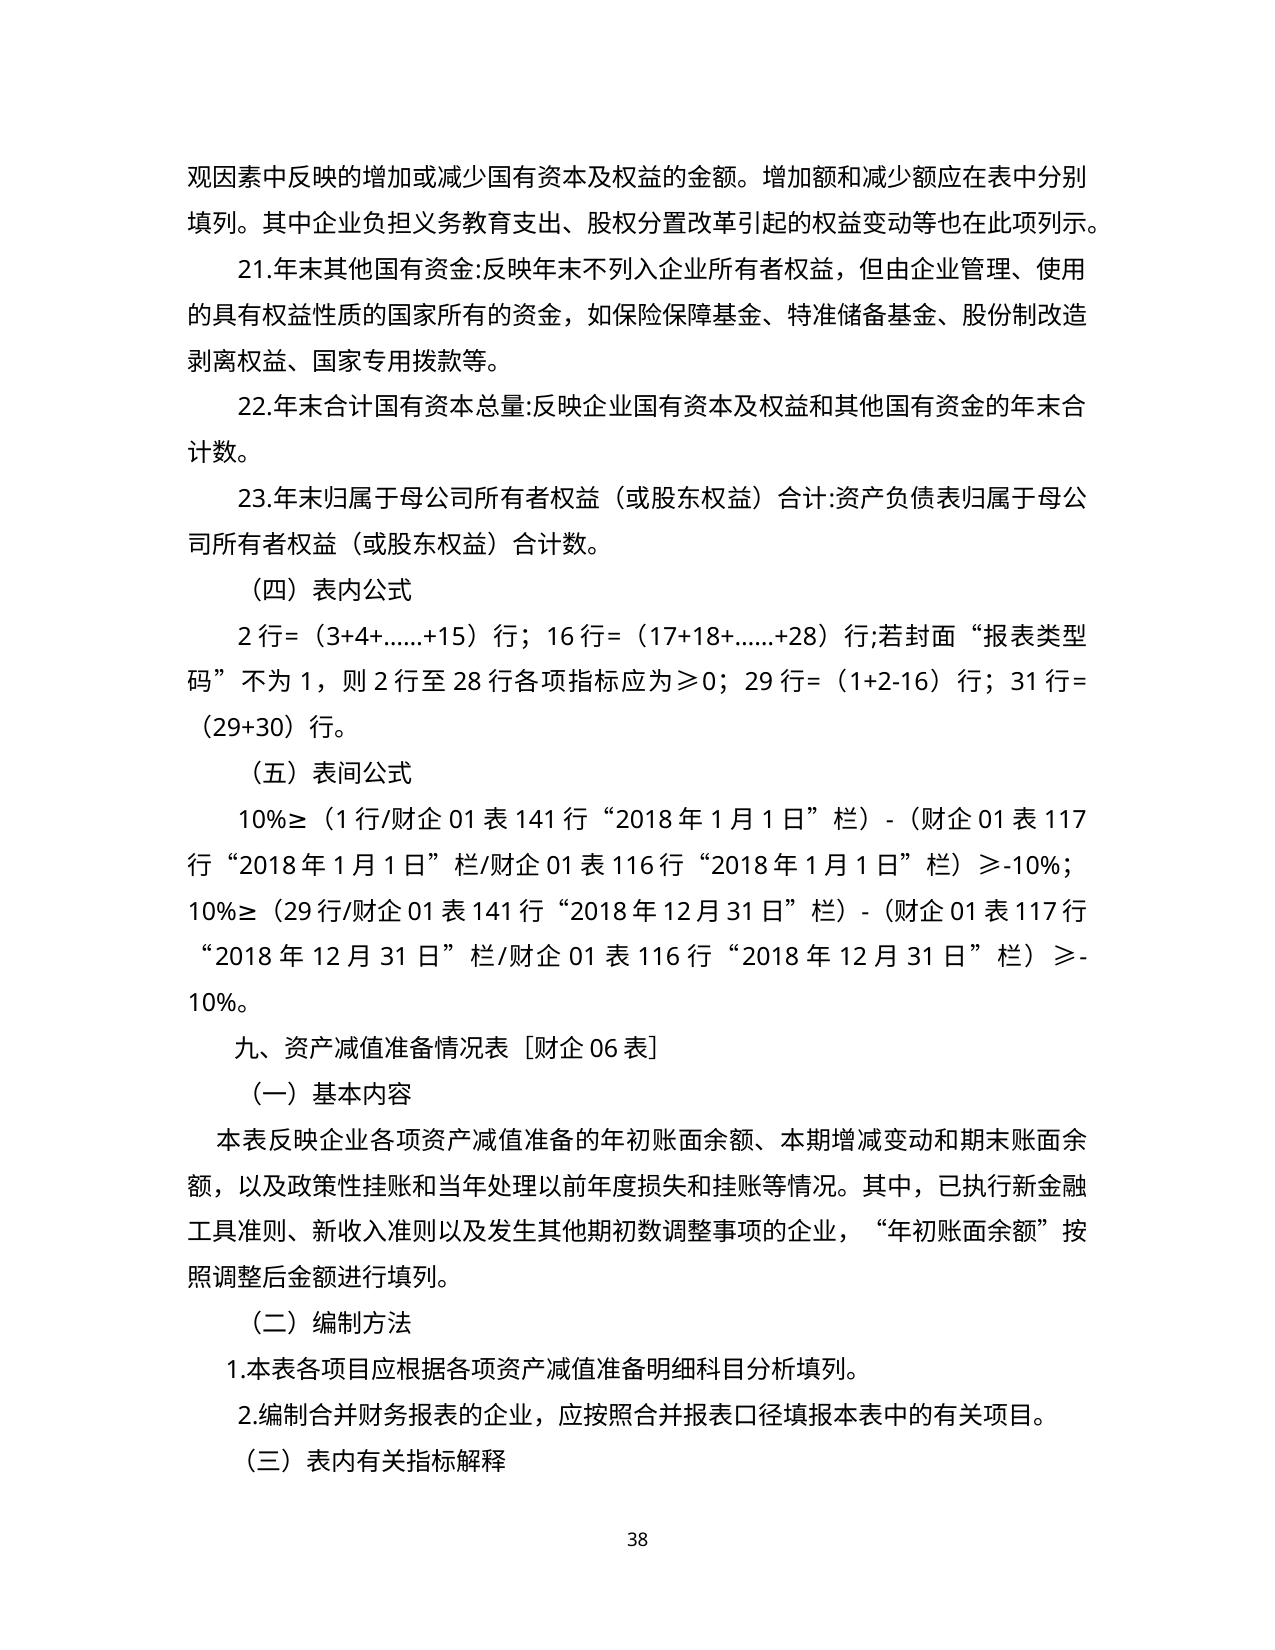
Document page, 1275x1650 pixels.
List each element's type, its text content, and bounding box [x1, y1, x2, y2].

text 2行=（3+4+……+15）行；16行=（17+18+……+28）行;若封面“报表类型码”不为1，则2行至28行各项指标应为≥0；29行=（1+2-16）行；31行=（29+30）行。 [187, 608, 1087, 746]
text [187, 150, 1087, 242]
text 九、资产减值准备情况表［财企06表］ [187, 1021, 1087, 1067]
text （三）表内有关指标解释 [231, 1433, 1087, 1479]
text 21.年末其他国有资金:反映年末不列入企业所有者权益，但由企业管理、使用的具有权益性质的国家所有的资金，如保险保障基金、特准储备基金、股份制改造剥离权益、国家专用拨款等。 [187, 242, 1087, 379]
text 22.年末合计国有资本总量:反映企业国有资本及权益和其他国有资金的年末合计数。 [187, 379, 1087, 471]
text （四）表内公式 [187, 562, 1087, 608]
text 2.编制合并财务报表的企业，应按照合并报表口径填报本表中的有关项目。 [187, 1387, 1087, 1433]
text （一）基本内容 [187, 1067, 1087, 1112]
text 1.本表各项目应根据各项资产减值准备明细科目分析填列。 [187, 1342, 1087, 1387]
text 23.年末归属于母公司所有者权益（或股东权益）合计:资产负债表归属于母公司所有者权益（或股东权益）合计数。 [187, 471, 1087, 562]
text 10%≥（1行/财企01表141行“2018年1月1日”栏）-（财企01表117行“2018年1月1日”栏/财企01表116行“2018年1月1日”栏）≥-10%；10%≥（29行/财企01表141行“2018年12月31日”栏）-（财企01表117行“2018年12月31日”栏/财企01表116行“2018年12月31日”栏）≥-10%。 [187, 792, 1087, 1021]
text 本表反映企业各项资产减值准备的年初账面余额、本期增减变动和期末账面余额，以及政策性挂账和当年处理以前年度损失和挂账等情况。其中，已执行新金融工具准则、新收入准则以及发生其他期初数调整事项的企业，“年初账面余额”按照调整后金额进行填列。 [187, 1112, 1087, 1296]
text （二）编制方法 [187, 1296, 1087, 1342]
text （五）表间公式 [187, 746, 1087, 792]
